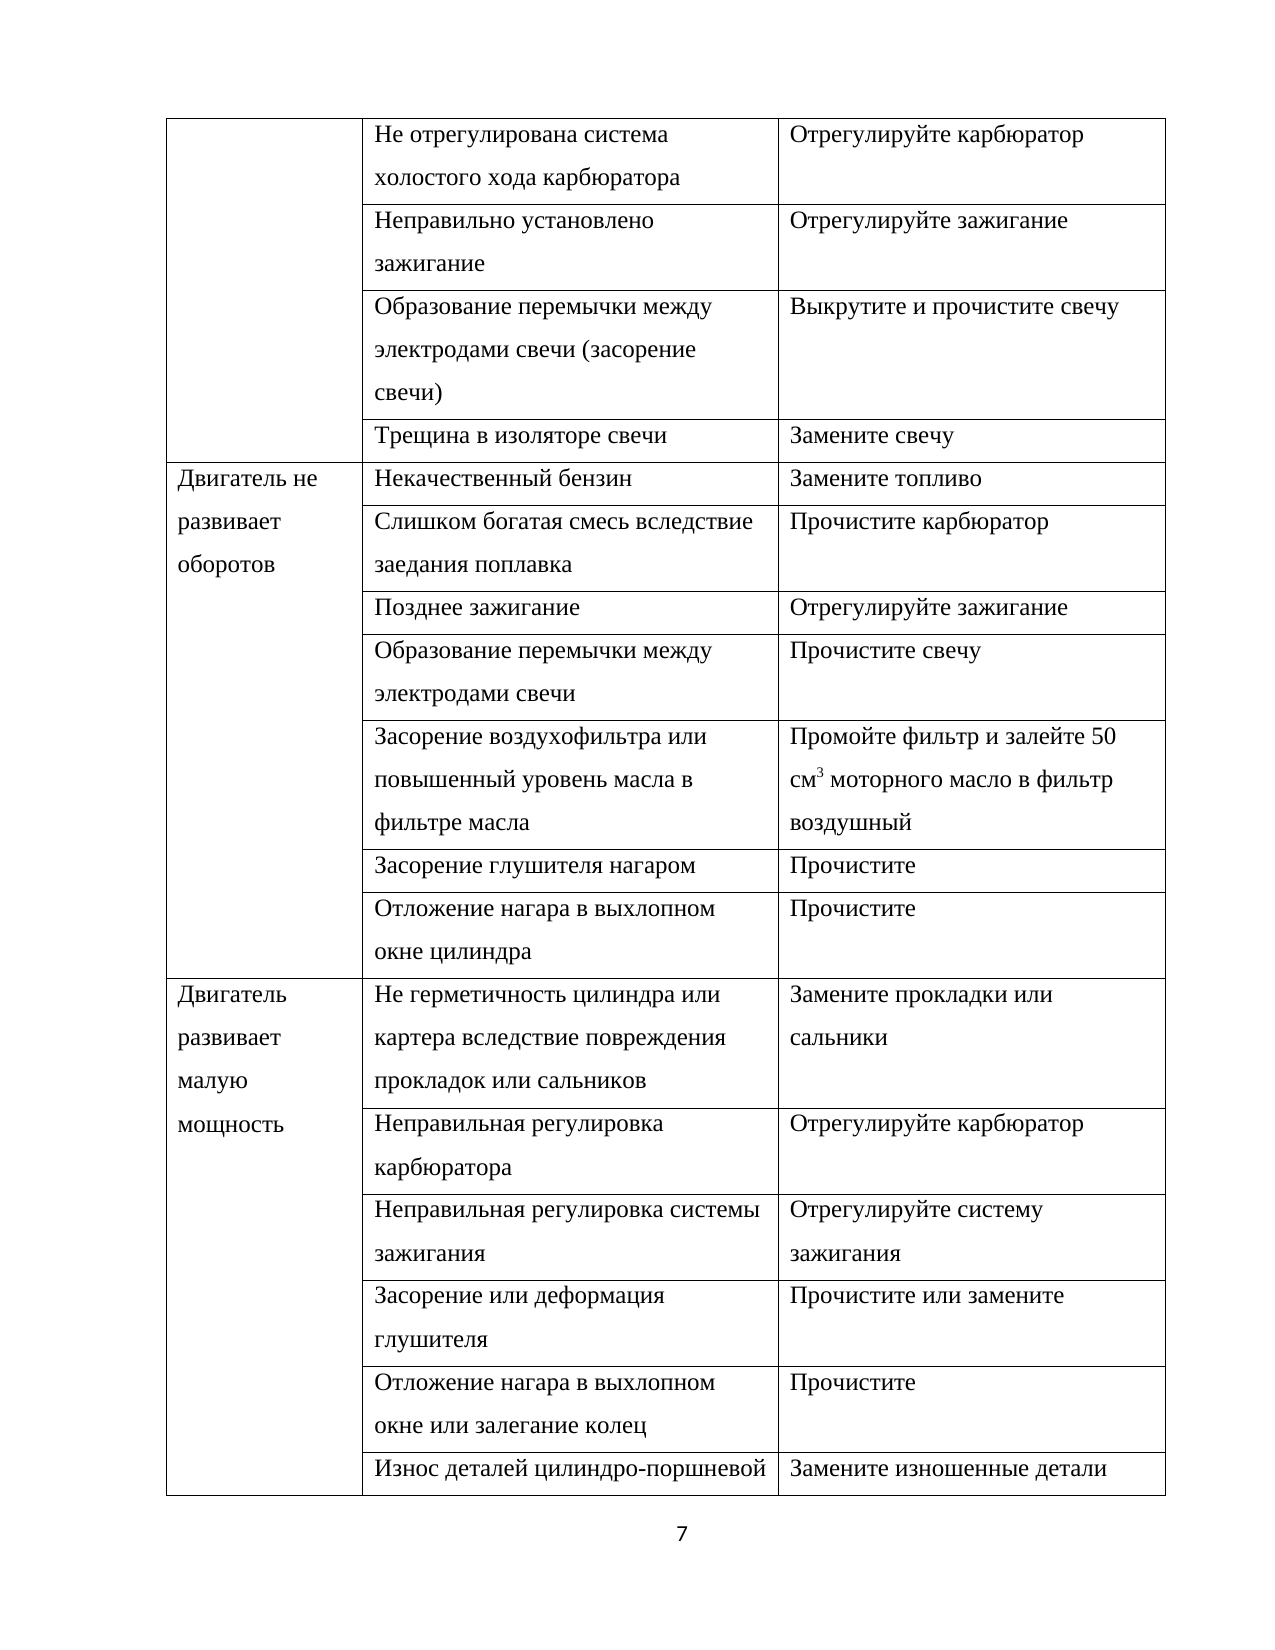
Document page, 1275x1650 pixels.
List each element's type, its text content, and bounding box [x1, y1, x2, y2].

table_cell Засорение воздухофильтра или повышенный уровень масла в фильтре масла [363, 721, 778, 849]
table_cell Замените свечу [779, 420, 1165, 462]
table_cell Промойте фильтр и залейте 50 см3 моторного масло в фильтр воздушный [779, 721, 1165, 849]
table_cell Замените прокладки или сальники [779, 979, 1165, 1107]
table_cell Образование перемычки между электродами свечи (засорение свечи) [363, 291, 778, 419]
table_cell Не отрегулирована система холостого хода карбюратора [363, 119, 778, 204]
table_cell Некачественный бензин [363, 463, 778, 505]
table_cell Прочистите [779, 893, 1165, 978]
table_cell Трещина в изоляторе свечи [363, 420, 778, 462]
table_cell Неправильно установлено зажигание [363, 205, 778, 290]
table_cell Позднее зажигание [363, 592, 778, 634]
table_cell Неправильная регулировка карбюратора [363, 1109, 778, 1193]
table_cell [363, 1453, 778, 1494]
table_cell Двигатель развивает малую мощность [167, 979, 362, 1494]
table_cell Слишком богатая смесь вследствие заедания поплавка [363, 506, 778, 591]
table_cell Отрегулируйте систему зажигания [779, 1195, 1165, 1279]
table_cell Отложение нагара в выхлопном окне цилиндра [363, 893, 778, 978]
table_cell Прочистите [779, 1367, 1165, 1452]
table_cell Отрегулируйте карбюратор [779, 1109, 1165, 1193]
table_cell Выкрутите и прочистите свечу [779, 291, 1165, 419]
table_cell Прочистите [779, 850, 1165, 892]
table_cell Замените топливо [779, 463, 1165, 505]
table_cell Прочистите карбюратор [779, 506, 1165, 591]
table_cell Отложение нагара в выхлопном окне или залегание колец [363, 1367, 778, 1452]
table_cell Засорение или деформация глушителя [363, 1281, 778, 1366]
table_cell Прочистите или замените [779, 1281, 1165, 1366]
table_cell Двигатель не развивает оборотов [167, 463, 362, 978]
table_cell Прочистите свечу [779, 635, 1165, 720]
table_cell Отрегулируйте зажигание [779, 592, 1165, 634]
table_cell Образование перемычки между электродами свечи [363, 635, 778, 720]
table_cell Отрегулируйте зажигание [779, 205, 1165, 290]
table_cell Отрегулируйте карбюратор [779, 119, 1165, 204]
table_cell Неправильная регулировка системы зажигания [363, 1195, 778, 1279]
table_cell Засорение глушителя нагаром [363, 850, 778, 892]
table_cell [779, 1453, 1165, 1494]
table_cell Не герметичность цилиндра или картера вследствие повреждения прокладок или сальников [363, 979, 778, 1107]
